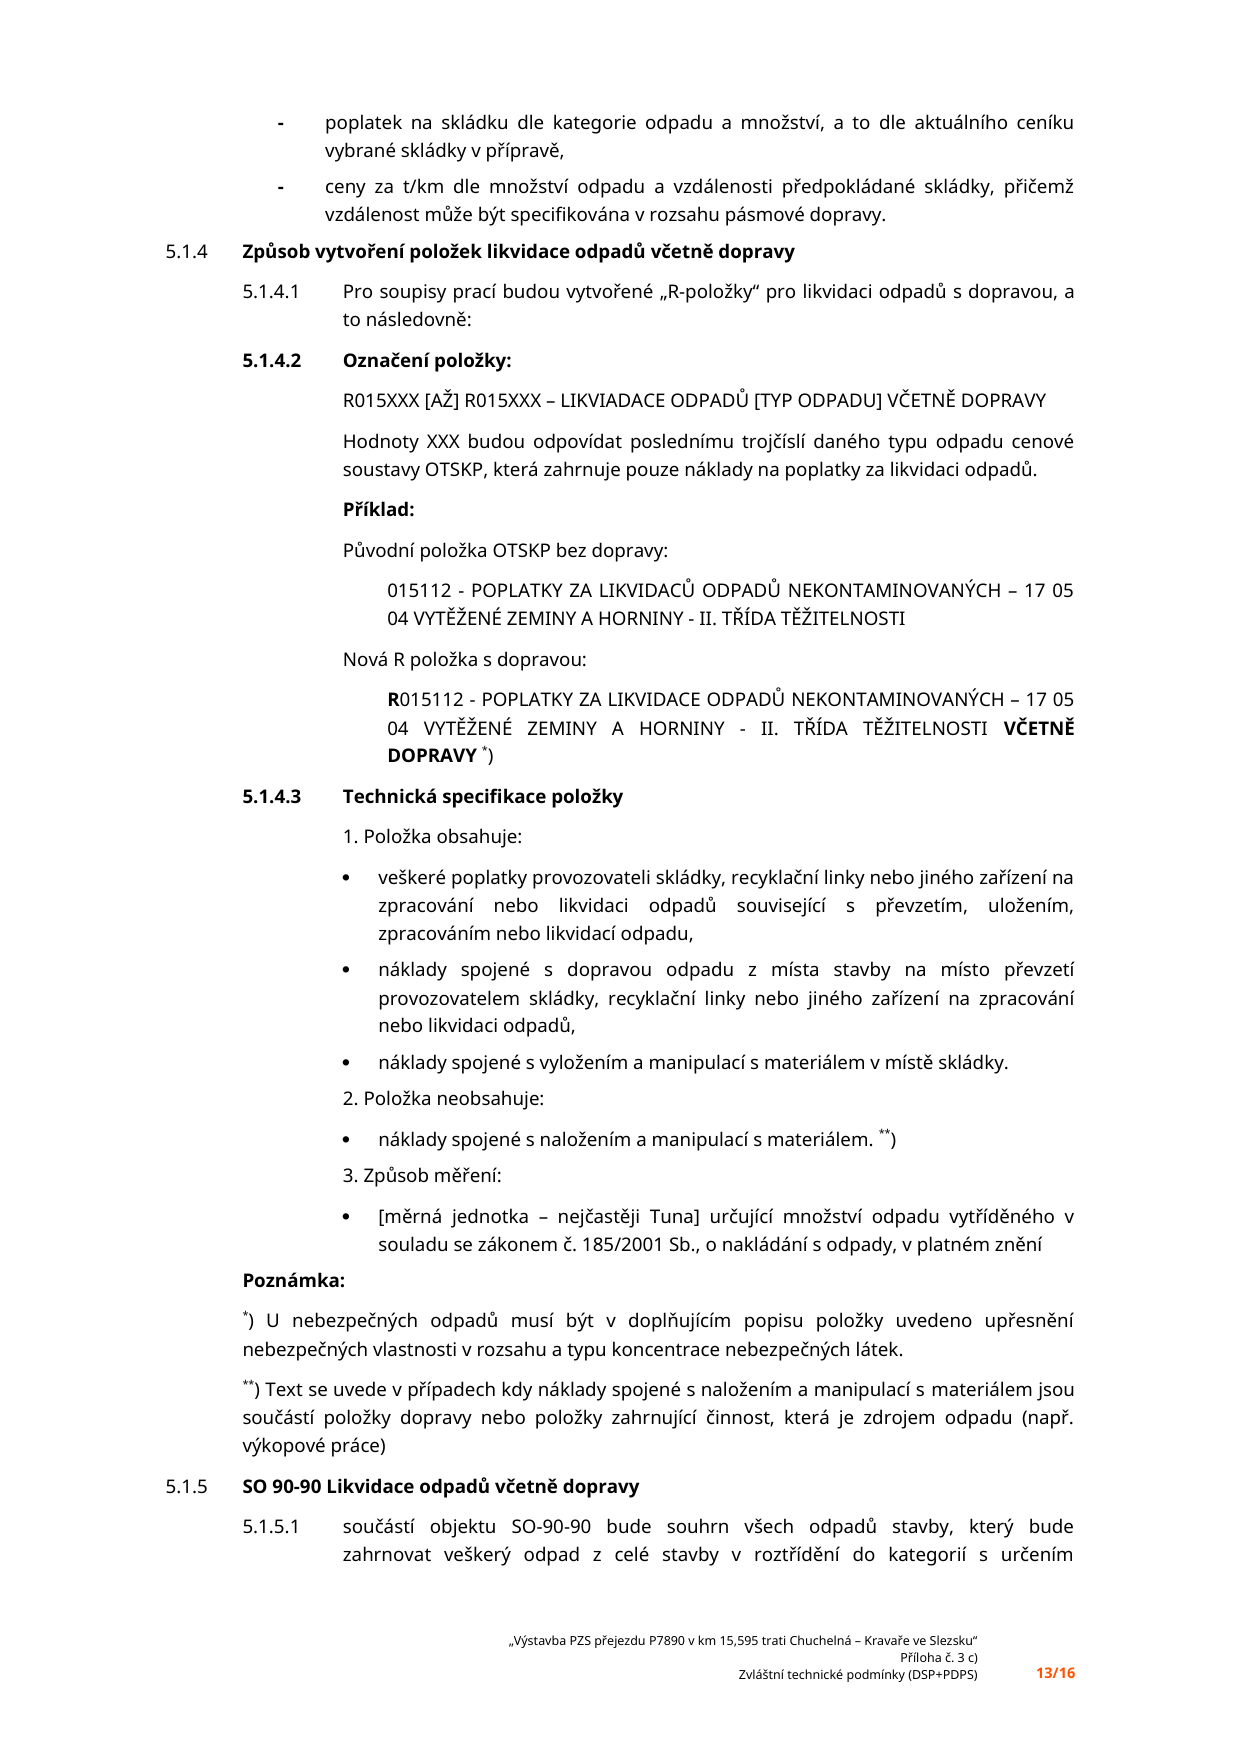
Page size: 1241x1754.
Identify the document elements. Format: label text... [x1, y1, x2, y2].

list poplatek na skládku dle kategorie odpadu a množství, a to dle aktuálního ceníku vybrané skládky v přípravě, [278, 109, 1075, 163]
list Technická specifikace položky [242, 783, 1075, 809]
text Poznámka: [242, 1267, 1075, 1293]
list Pro soupisy prací budou vytvořené „R-položky“ pro likvidaci odpadů s dopravou, a to následovně: [242, 278, 1075, 332]
text R015XXX [AŽ] R015XXX – LIKVIADACE ODPADŮ [TYP ODPADU] VČETNĚ DOPRAVY [343, 388, 1075, 413]
list ceny za t/km dle množství odpadu a vzdálenosti předpokládané skládky, přičemž vzdálenost může být specifikována v rozsahu pásmové dopravy. [278, 174, 1075, 227]
list [měrná jednotka – nejčastěji Tuna] určující množství odpadu vytříděného v souladu se zákonem č. 185/2001 Sb., o nakládání s odpady, v platném znění [343, 1203, 1075, 1256]
text Příklad: [343, 497, 1075, 522]
list náklady spojené s naložením a manipulací s materiálem. **) [343, 1126, 1075, 1152]
text 015112 - POPLATKY ZA LIKVIDACŮ ODPADŮ NEKONTAMINOVANÝCH – 17 05 04 VYTĚŽENÉ ZEMINY A HORNINY - II. TŘÍDA TĚŽITELNOSTI [387, 578, 1075, 631]
text Hodnoty XXX budou odpovídat poslednímu trojčíslí daného typu odpadu cenové soustavy OTSKP, která zahrnuje pouze náklady na poplatky za likvidaci odpadů. [343, 428, 1075, 482]
text Nová R položka s dopravou: [343, 646, 1075, 672]
text **) Text se uvede v případech kdy náklady spojené s naložením a manipulací s materiálem jsou součástí položky dopravy nebo položky zahrnující činnost, která je zdrojem odpadu (např. výkopové práce) [242, 1376, 1075, 1458]
list SO 90-90 Likvidace odpadů včetně dopravy [165, 1473, 1075, 1498]
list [242, 1513, 1075, 1567]
list Způsob vytvoření položek likvidace odpadů včetně dopravy [165, 238, 1075, 263]
list veškeré poplatky provozovateli skládky, recyklační linky nebo jiného zařízení na zpracování nebo likvidaci odpadů související s převzetím, uložením, zpracováním nebo likvidací odpadu, [343, 864, 1075, 946]
text *) U nebezpečných odpadů musí být v doplňujícím popisu položky uvedeno upřesnění nebezpečných vlastnosti v rozsahu a typu koncentrace nebezpečných látek. [242, 1308, 1075, 1361]
text 3. Způsob měření: [343, 1162, 1075, 1188]
list náklady spojené s dopravou odpadu z místa stavby na místo převzetí provozovatelem skládky, recyklační linky nebo jiného zařízení na zpracování nebo likvidaci odpadů, [343, 957, 1075, 1038]
text 2. Položka neobsahuje: [343, 1086, 1075, 1111]
text R015112 - POPLATKY ZA LIKVIDACE ODPADŮ NEKONTAMINOVANÝCH – 17 05 04 VYTĚŽENÉ ZEMINY A HORNINY - II. TŘÍDA TĚŽITELNOSTI VČETNĚ DOPRAVY *) [387, 687, 1075, 768]
text 1. Položka obsahuje: [343, 824, 1075, 849]
list Označení položky: [242, 347, 1075, 373]
text Původní položka OTSKP bez dopravy: [343, 537, 1075, 563]
list náklady spojené s vyložením a manipulací s materiálem v místě skládky. [343, 1049, 1075, 1075]
